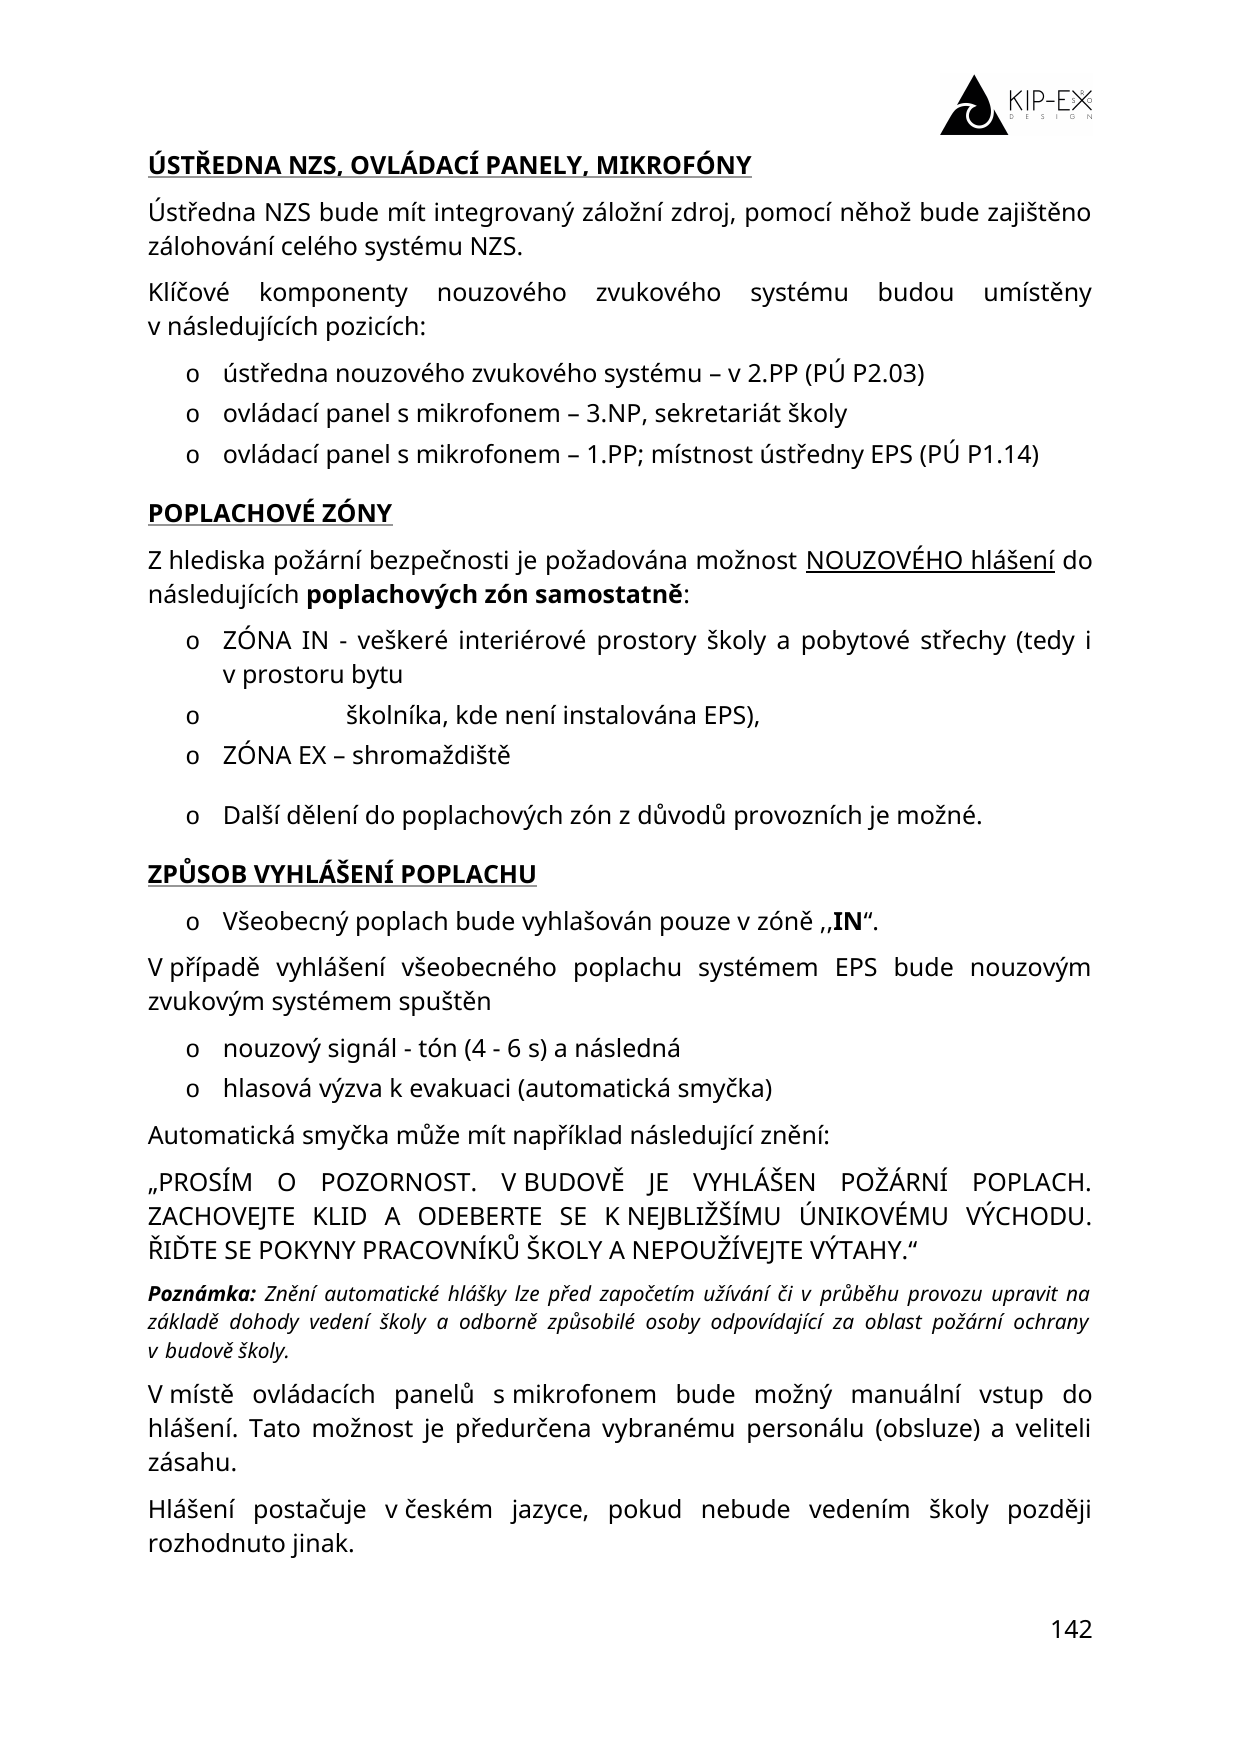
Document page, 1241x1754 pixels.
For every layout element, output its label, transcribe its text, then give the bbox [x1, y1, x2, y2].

text Z hlediska požární bezpečnosti je požadována možnost NOUZOVÉHO hlášení do následujících poplachových zón samostatně: [148, 542, 1093, 610]
list hlasová výzva k evakuaci (automatická smyčka) [185, 1071, 1093, 1105]
list Všeobecný poplach bude vyhlašován pouze v zóně ,,IN“. [185, 903, 1093, 937]
list ovládací panel s mikrofonem – 1.PP; místnost ústředny EPS (PÚ P1.14) [185, 436, 1093, 471]
list nouzový signál - tón (4 - 6 s) a následná [185, 1031, 1093, 1065]
list ZÓNA EX – shromaždiště [185, 738, 1093, 772]
text Klíčové komponenty nouzového zvukového systému budou umístěny v následujících pozicích: [148, 275, 1093, 343]
picture [939, 73, 1093, 136]
text způsob vyhlášení poplachu [148, 857, 1093, 891]
text ÚSTŘEDNA NZS, OVLÁDACÍ PANELY, MIKROFÓNY [148, 148, 1093, 182]
list ústředna nouzového zvukového systému – v 2.PP (PÚ P2.03) [185, 355, 1093, 390]
list školníka, kde není instalována EPS), [185, 697, 1093, 732]
text Automatická smyčka může mít například následující znění: [148, 1118, 1093, 1152]
list ovládací panel s mikrofonem – 3.NP, sekretariát školy [185, 396, 1093, 430]
text „PROSÍM O POZORNOST. V BUDOVĚ JE VYHLÁŠEN POŽÁRNÍ POPLACH. ZACHOVEJTE KLID A ODEBERTE SE K NEJBLIŽŠÍMU ÚNIKOVÉMU VÝCHODU. ŘIĎTE SE POKYNY PRACOVNÍKŮ ŠKOLY A NEPOUŽÍVEJTE VÝTAHY.“ [148, 1164, 1093, 1267]
list ZÓNA IN - veškeré interiérové prostory školy a pobytové střechy (tedy i v prostoru bytu [185, 623, 1093, 691]
text Hlášení postačuje v českém jazyce, pokud nebude vedením školy později rozhodnuto jinak. [148, 1492, 1093, 1560]
text Ústředna NZS bude mít integrovaný záložní zdroj, pomocí něhož bude zajištěno zálohování celého systému NZS. [148, 194, 1093, 262]
list Další dělení do poplachových zón z důvodů provozních je možné. [185, 797, 1093, 832]
text V případě vyhlášení všeobecného poplachu systémem EPS bude nouzovým zvukovým systémem spuštěn [148, 950, 1093, 1018]
text V místě ovládacích panelů s mikrofonem bude možný manuální vstup do hlášení. Tato možnost je předurčena vybranému personálu (obsluze) a veliteli zásahu. [148, 1377, 1093, 1479]
text poplachové zóny [148, 496, 1093, 530]
text Poznámka: Znění automatické hlášky lze před započetím užívání či v průběhu provozu upravit na základě dohody vedení školy a odborně způsobilé osoby odpovídající za oblast požární ochrany v budově školy. [148, 1279, 1093, 1364]
